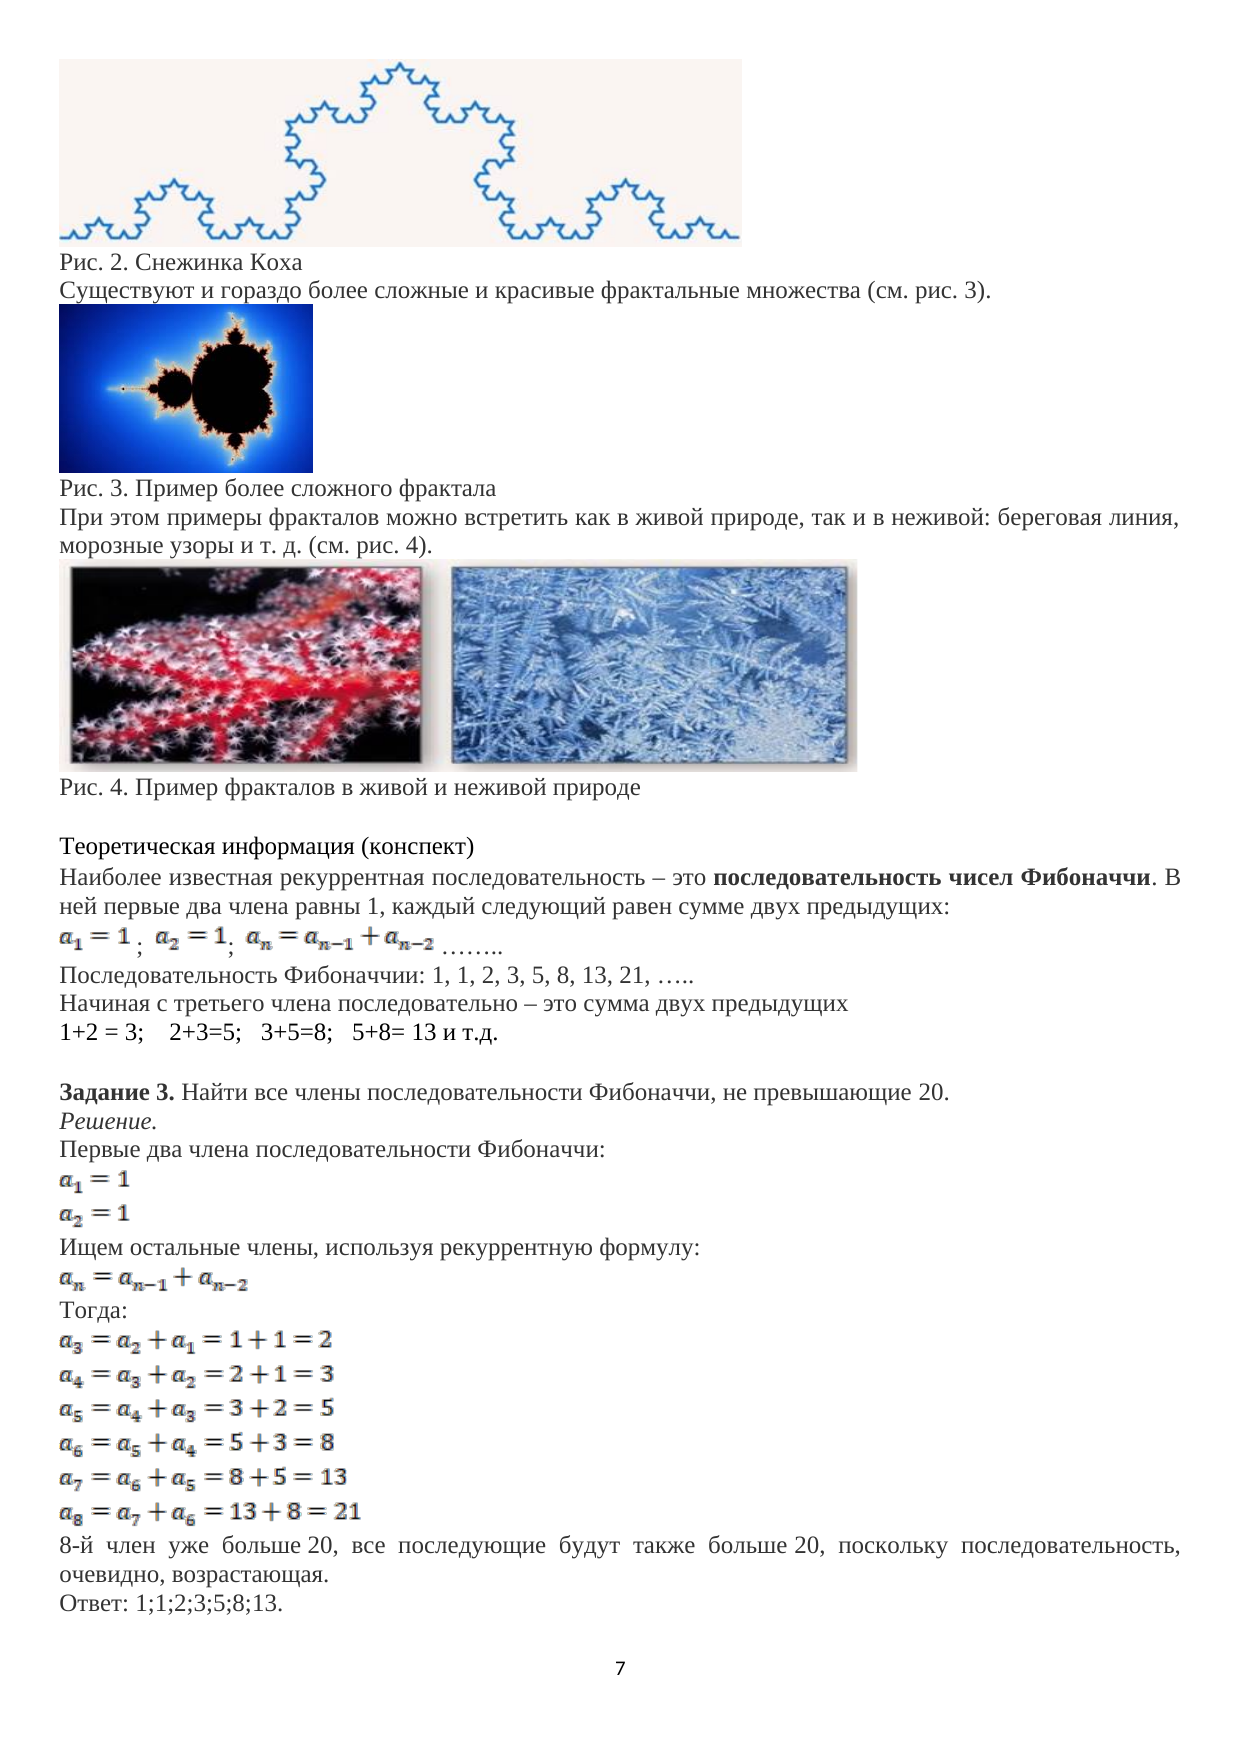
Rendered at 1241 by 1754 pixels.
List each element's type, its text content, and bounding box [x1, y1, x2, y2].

picture [59, 1323, 361, 1531]
text Ответ: 1;1;2;3;5;8;13. [59, 1588, 1181, 1616]
text Решение. [59, 1106, 1181, 1134]
text Рис. 4. Пример фракталов в живой и неживой природе [59, 772, 1181, 800]
picture [59, 59, 742, 247]
text Наиболее известная рекуррентная последовательность – это последовательность чисел Фибоначчи. В ней первые два члена равны 1, каждый следующий равен сумме двух предыдущих: [59, 862, 1181, 920]
picture [240, 920, 435, 955]
picture [59, 559, 858, 772]
text Первые два члена последовательности Фибоначчи: [59, 1134, 1181, 1163]
picture [59, 920, 130, 955]
text 1+2 = 3; 2+3=5; 3+5=8; 5+8= 13 и т.д. [59, 1017, 1181, 1046]
picture [59, 1260, 249, 1296]
picture [59, 1163, 131, 1232]
text Ищем остальные члены, используя рекуррентную формулу: [59, 1232, 1181, 1261]
text Рис. 3. Пример более сложного фрактала [59, 473, 1181, 502]
text Тогда: [59, 1295, 1181, 1324]
picture [59, 304, 313, 473]
text Начиная с третьего члена последовательно – это сумма двух предыдущих [59, 988, 1181, 1017]
text Последовательность Фибоначчии: 1, 1, 2, 3, 5, 8, 13, 21, ….. [59, 960, 1181, 988]
text Теоретическая информация (конспект) [59, 831, 1181, 860]
text При этом примеры фракталов можно встретить как в живой природе, так и в неживой: береговая линия, морозные узоры и т. д. (см. рис. 4). [59, 502, 1181, 559]
picture [155, 920, 228, 955]
text 8-й член уже больше 20, все последующие будут также больше 20, поскольку последовательность, очевидно, возрастающая. [59, 1530, 1181, 1588]
text Рис. 2. Снежинка Коха [59, 247, 1181, 275]
text Задание 3. Найти все члены последовательности Фибоначчи, не превышающие 20. [59, 1077, 1181, 1106]
text Существуют и гораздо более сложные и красивые фрактальные множества (см. рис. 3). [59, 275, 1181, 304]
